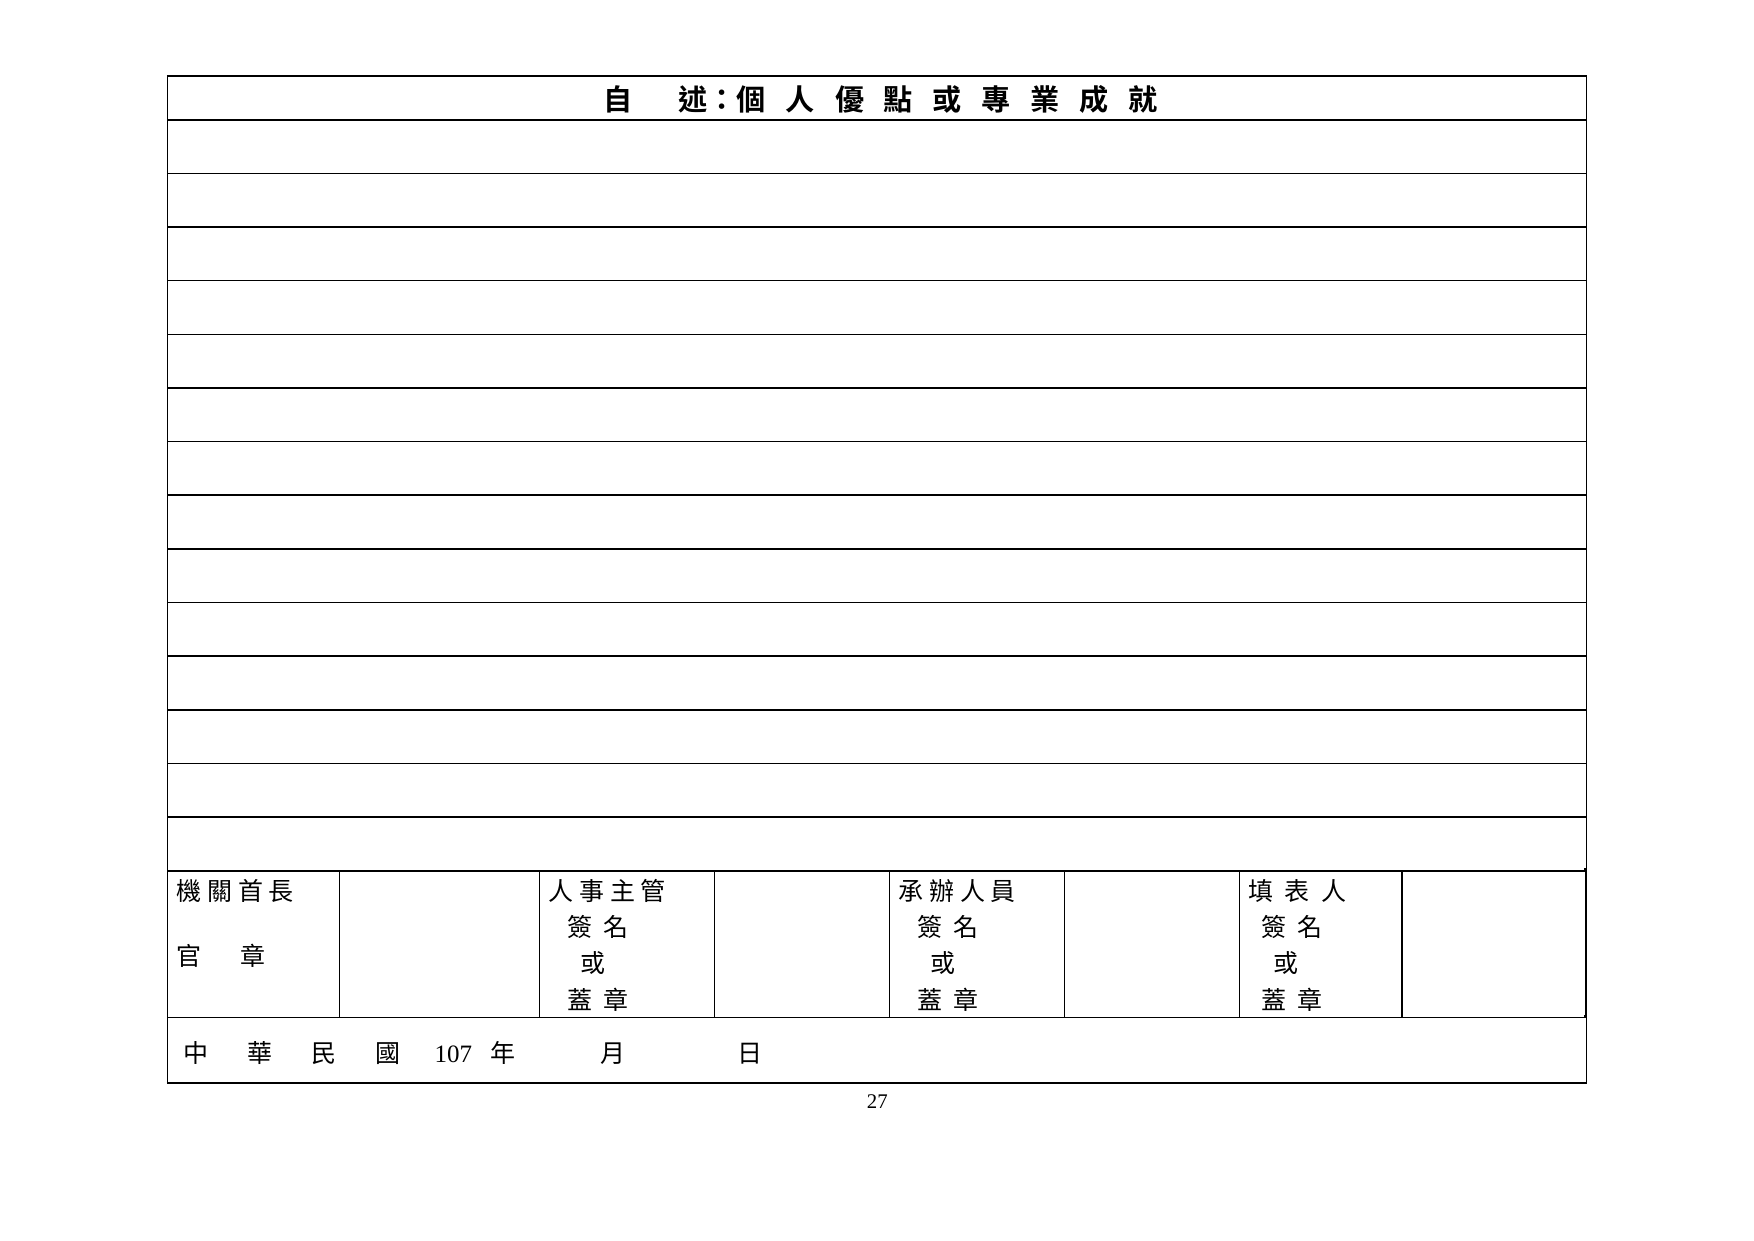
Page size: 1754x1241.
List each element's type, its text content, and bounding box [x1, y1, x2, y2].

table_cell 人 事 主 管 簽 名 或 蓋 章 [540, 872, 714, 1016]
table_cell [168, 764, 1586, 816]
table_cell [168, 281, 1586, 333]
table_cell [168, 174, 1586, 226]
table_cell [168, 818, 1586, 870]
table_cell [168, 228, 1586, 280]
table_cell [715, 872, 889, 1016]
table_cell 中 華 民 國 107 年 月 日 [168, 1018, 1586, 1082]
table_header 自 述：個 人 優 點 或 專 業 成 就 [168, 77, 1586, 119]
table_cell [168, 335, 1586, 387]
table_cell [168, 603, 1586, 655]
table_cell 承 辦 人 員 簽 名 或 蓋 章 [890, 872, 1064, 1016]
table_cell [168, 496, 1586, 548]
table_cell 機 關 首 長 官 章 [168, 872, 339, 1016]
table_cell [168, 121, 1586, 172]
table_cell [1403, 872, 1585, 1016]
table_cell [1065, 872, 1239, 1016]
table_cell [168, 657, 1586, 709]
table_cell [340, 872, 539, 1016]
table_cell 填 表 人 簽 名 或 蓋 章 [1240, 872, 1401, 1016]
table_cell [168, 442, 1586, 494]
table_cell [168, 711, 1586, 763]
table_cell [168, 389, 1586, 441]
table_cell [168, 550, 1586, 602]
